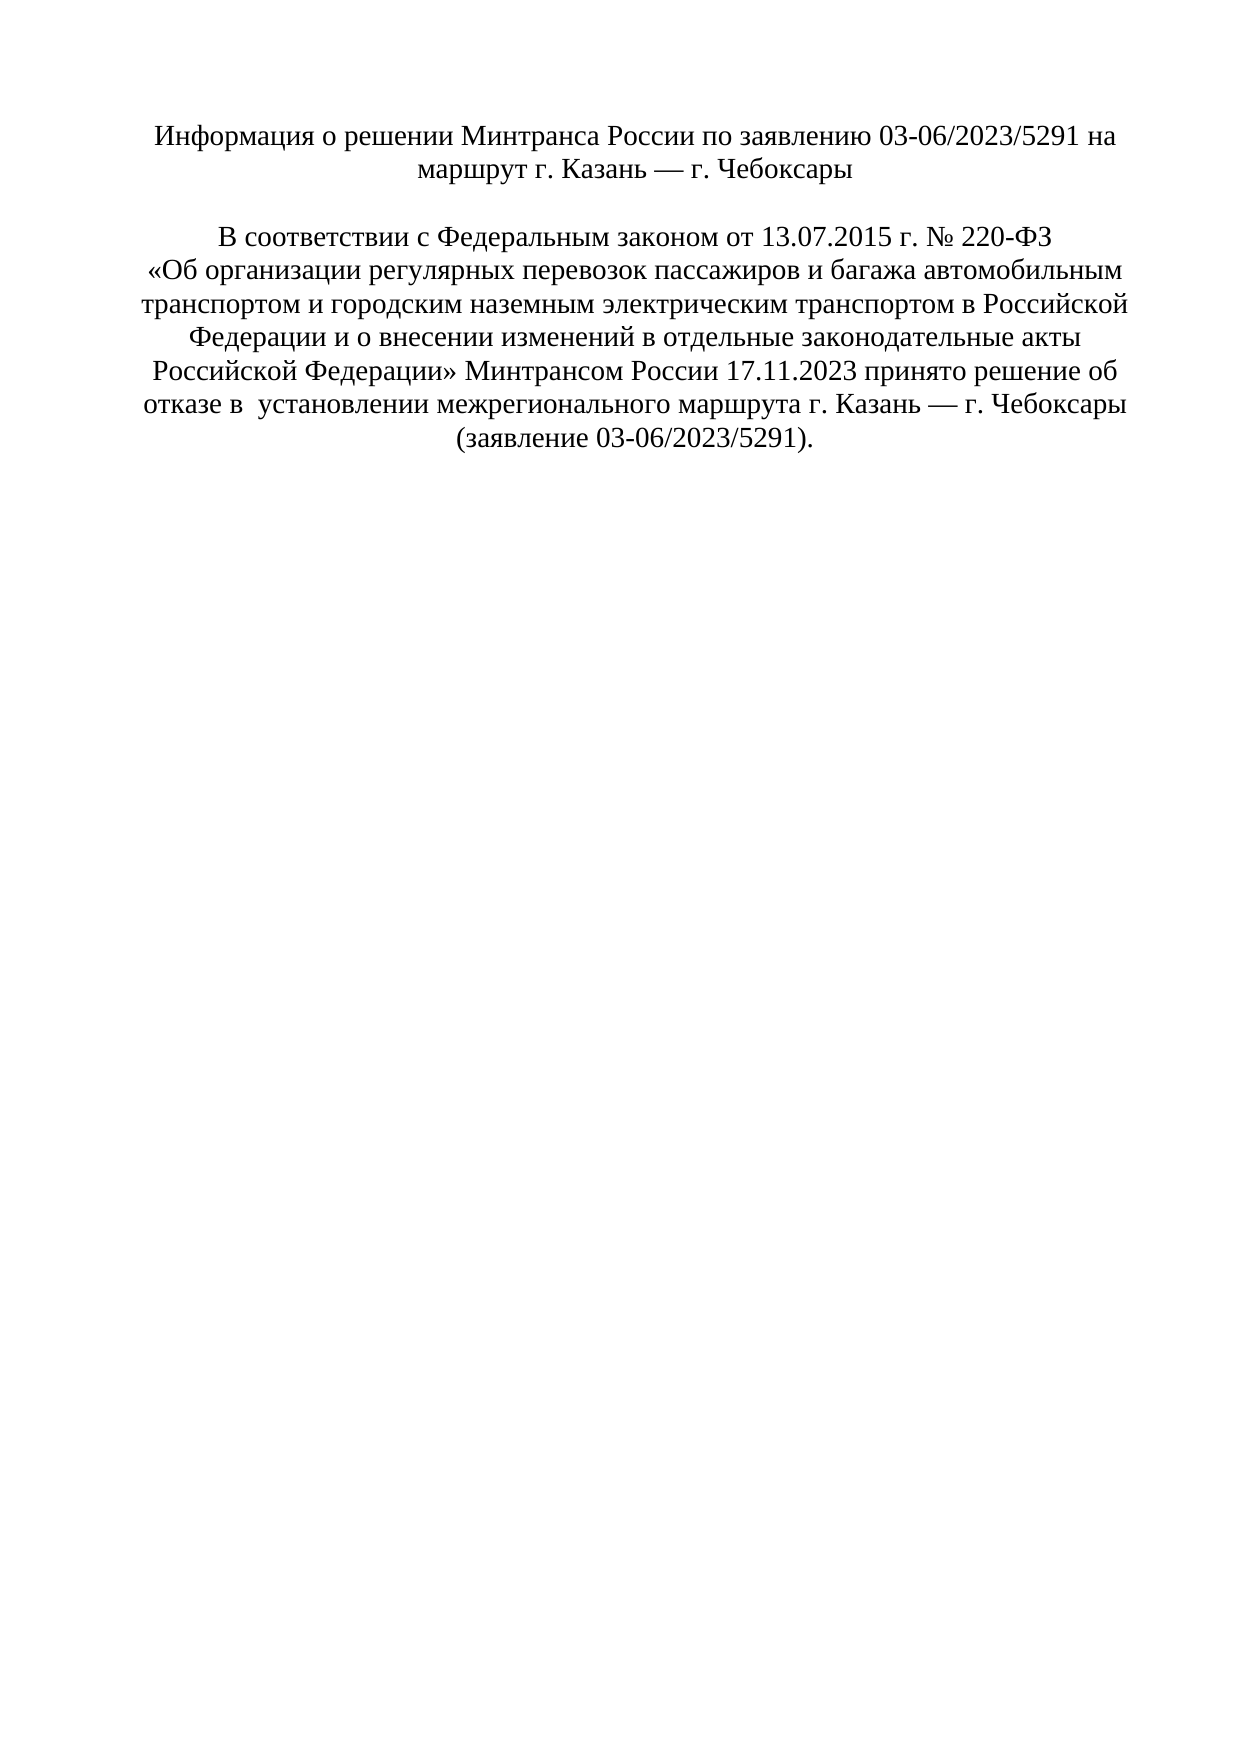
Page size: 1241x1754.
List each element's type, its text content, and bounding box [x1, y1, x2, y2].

text В соответствии с Федеральным законом от 13.07.2015 г. № 220-ФЗ «Об организации регулярных перевозок пассажиров и багажа автомобильным транспортом и городским наземным электрическим транспортом в Российской Федерации и о внесении изменений в отдельные законодательные акты Российской Федерации» Минтрансом России 17.11.2023 принято решение об отказе в установлении межрегионального маршрута г. Казань — г. Чебоксары (заявление 03-06/2023/5291). [118, 219, 1152, 453]
text Информация о решении Минтранса России по заявлению 03-06/2023/5291 на маршрут г. Казань — г. Чебоксары [118, 118, 1152, 185]
